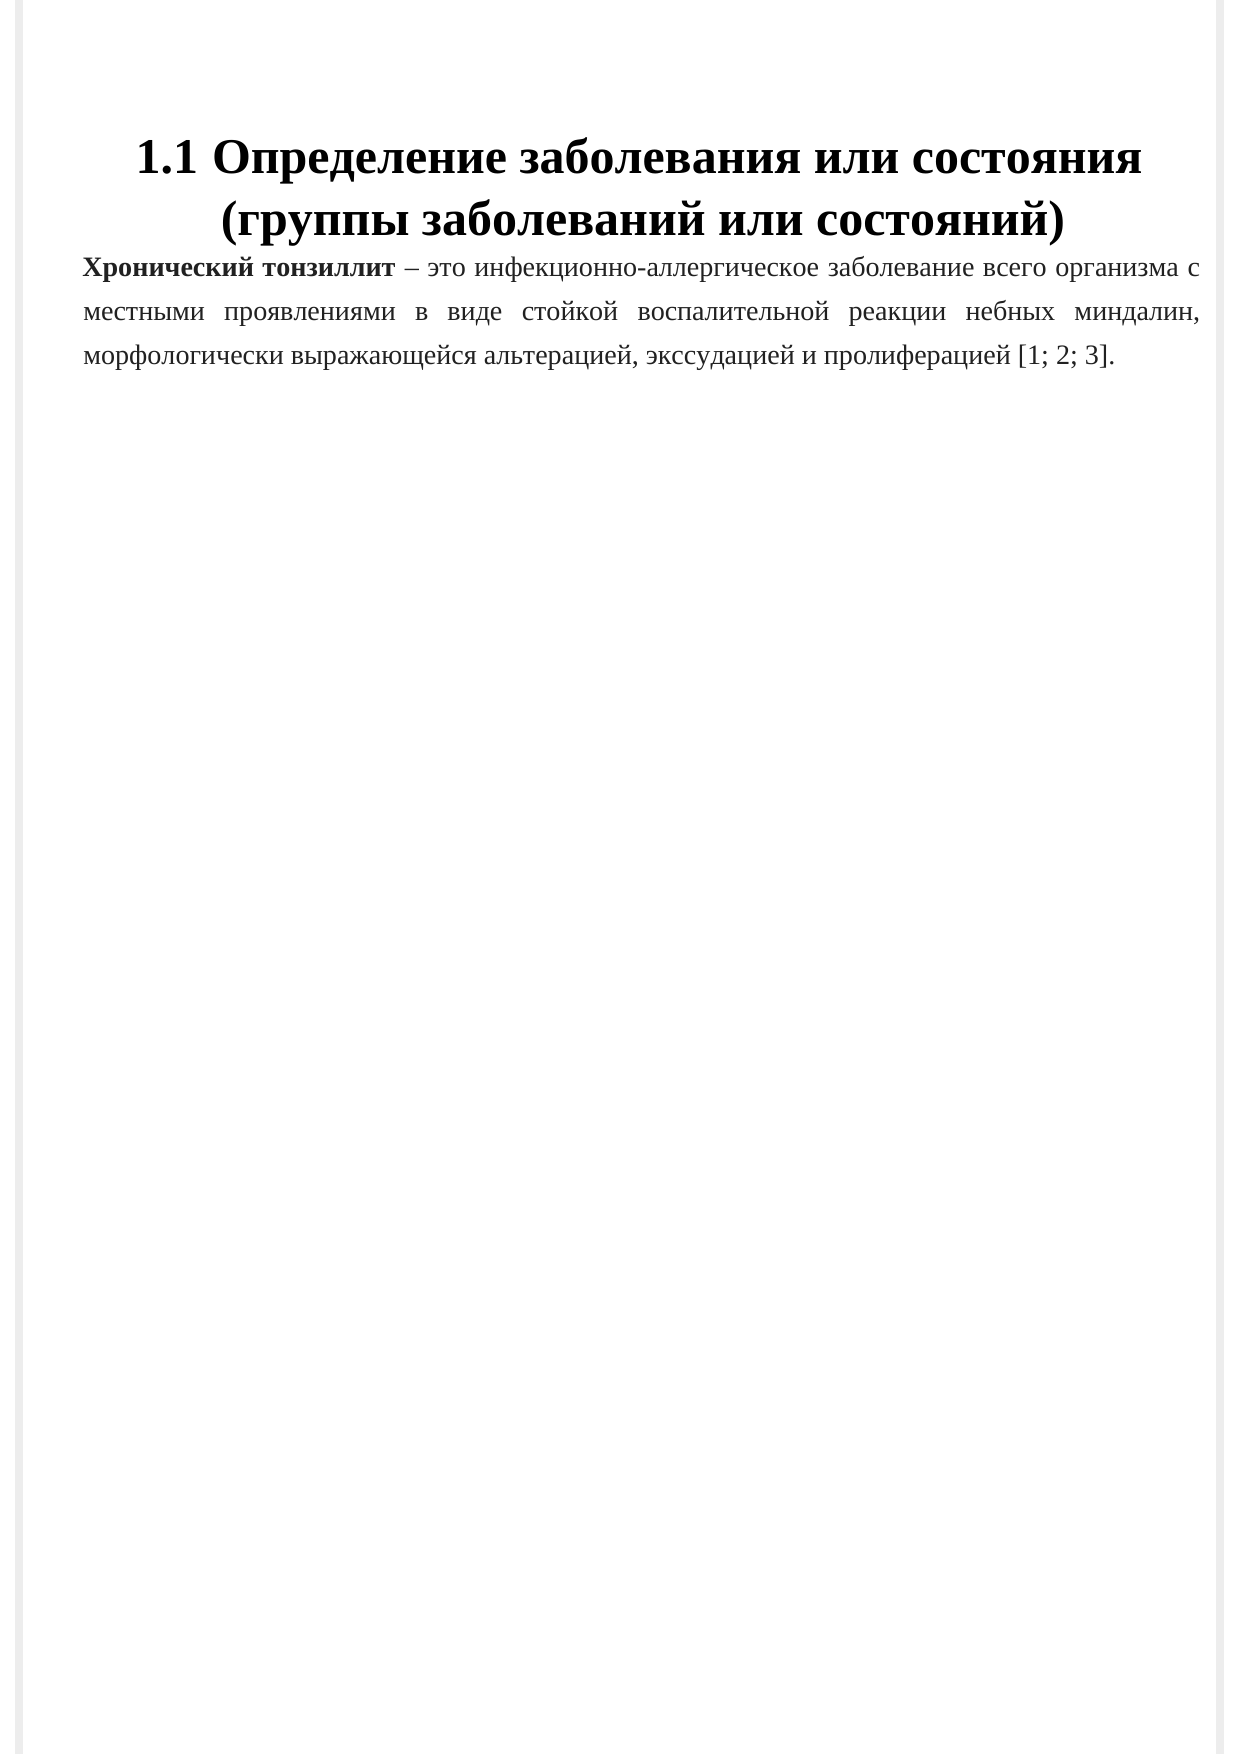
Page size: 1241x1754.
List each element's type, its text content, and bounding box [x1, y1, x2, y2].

text Хронический тонзиллит – это инфекционно-аллергическое заболевание всего организма с местными проявлениями в виде стойкой воспалительной реакции небных миндалин, морфологически выражающейся альтерацией, экссудацией и пролиферацией [1; 2; 3]. [40, 250, 1202, 370]
subtitle (группы заболеваний или состояний) [43, 188, 1202, 246]
text 1.1 Определение заболевания или состояния [42, 127, 1194, 184]
